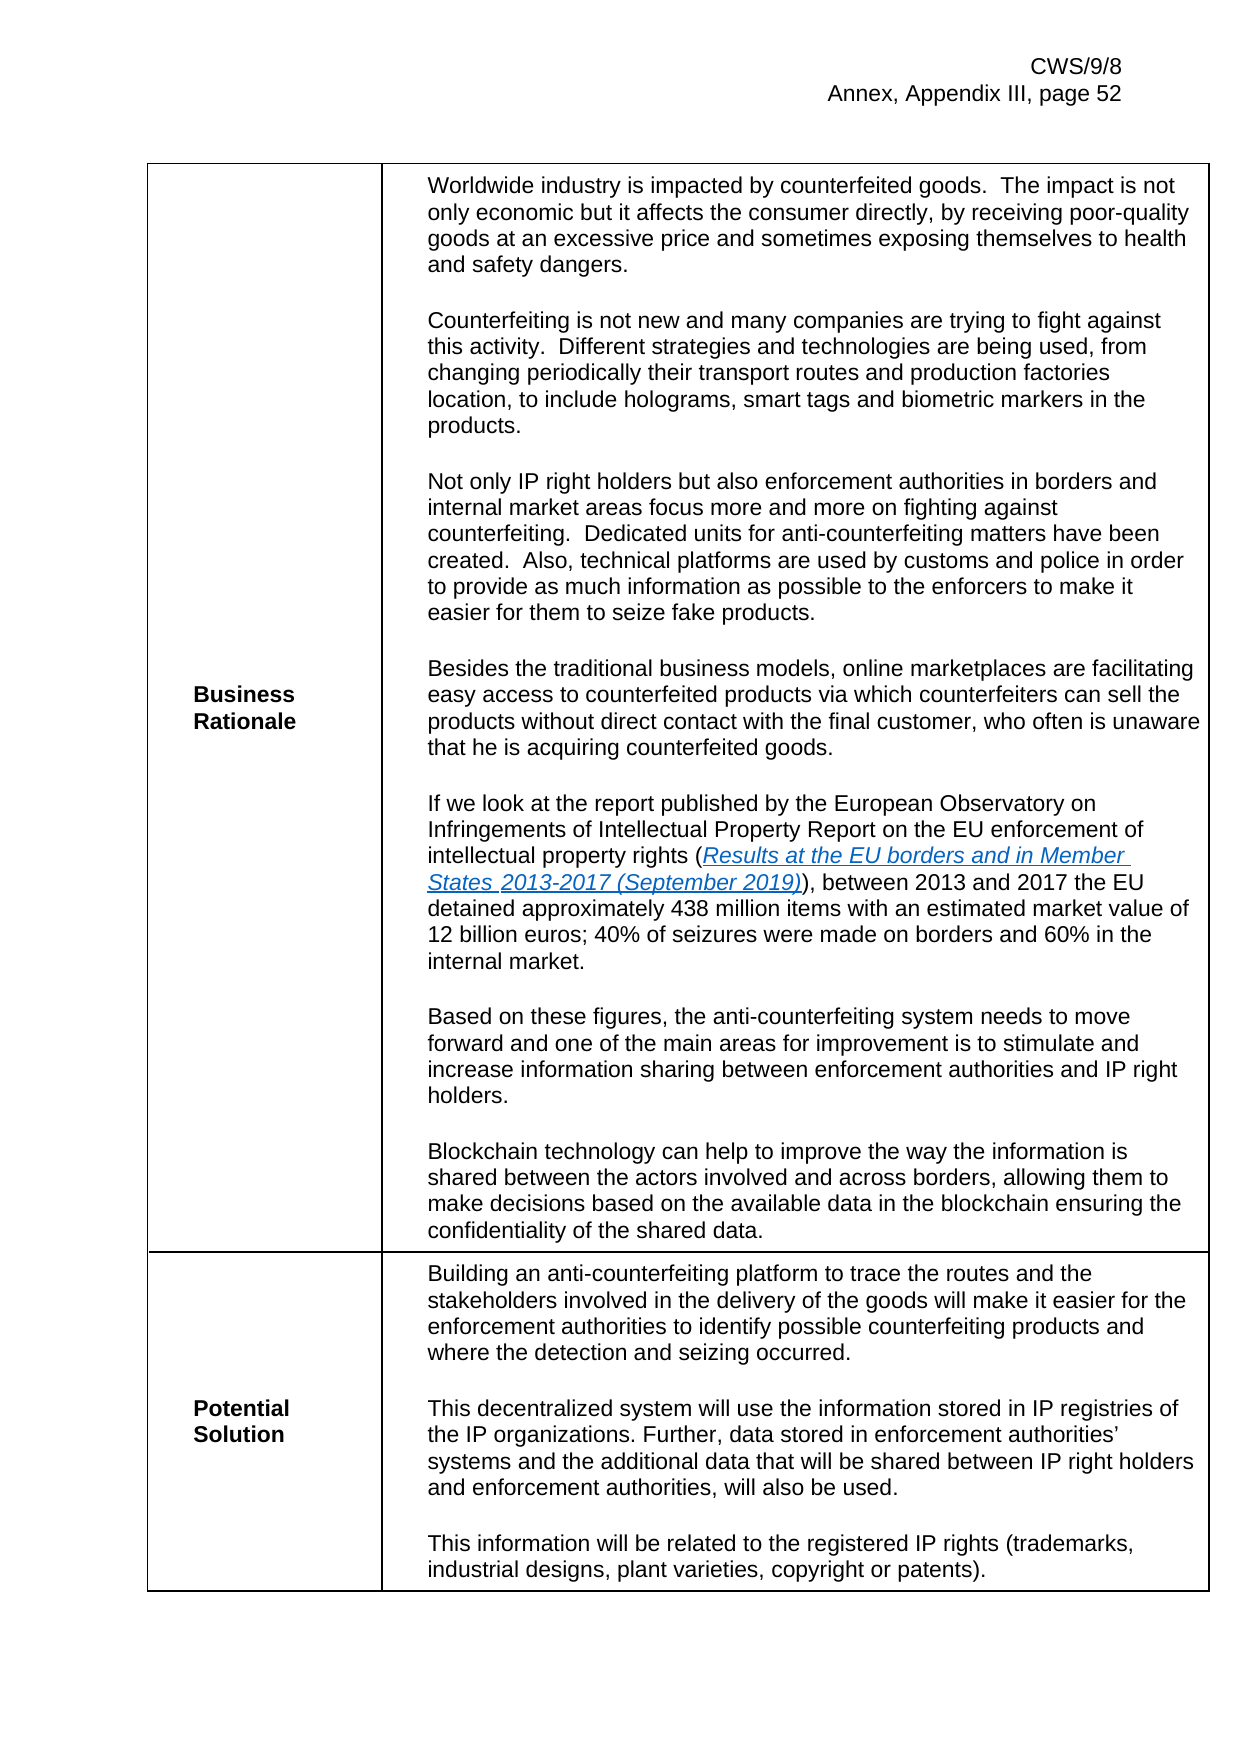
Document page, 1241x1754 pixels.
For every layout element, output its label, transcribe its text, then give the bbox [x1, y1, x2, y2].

table_cell Worldwide industry is impacted by counterfeited goods. The impact is not only economic but it affects the consumer directly, by receiving poor-quality goods at an excessive price and sometimes exposing themselves to health and safety dangers. Counterfeiting is not new and many companies are trying to fight against this activity. Different strategies and technologies are being used, from changing periodically their transport routes and production factories location, to include holograms, smart tags and biometric markers in the products. Not only IP right holders but also enforcement authorities in borders and internal market areas focus more and more on fighting against counterfeiting. Dedicated units for anti-counterfeiting matters have been created. Also, technical platforms are used by customs and police in order to provide as much information as possible to the enforcers to make it easier for them to seize fake products. Besides the traditional business models, online marketplaces are facilitating easy access to counterfeited products via which counterfeiters can sell the products without direct contact with the final customer, who often is unaware that he is acquiring counterfeited goods. If we look at the report published by the European Observatory on Infringements of Intellectual Property Report on the EU enforcement of intellectual property rights (Results at the EU borders and in Member States 2013-2017 (September 2019)), between 2013 and 2017 the EU detained approximately 438 million items with an estimated market value of 12 billion euros; 40% of seizures were made on borders and 60% in the internal market. Based on these figures, the anti-counterfeiting system needs to move forward and one of the main areas for improvement is to stimulate and increase information sharing between enforcement authorities and IP right holders. Blockchain technology can help to improve the way the information is shared between the actors involved and across borders, allowing them to make decisions based on the available data in the blockchain ensuring the confidentiality of the shared data. [383, 164, 1208, 1251]
table_cell Building an anti-counterfeiting platform to trace the routes and the stakeholders involved in the delivery of the goods will make it easier for the enforcement authorities to identify possible counterfeiting products and where the detection and seizing occurred. This decentralized system will use the information stored in IP registries of the IP organizations. Further, data stored in enforcement authorities’ systems and the additional data that will be shared between IP right holders and enforcement authorities, will also be used. This information will be related to the registered IP rights (trademarks, industrial designs, plant varieties, copyright or patents). [383, 1253, 1208, 1590]
table_cell Potential Solution [148, 1252, 381, 1590]
table_cell Business Rationale [148, 164, 381, 1251]
